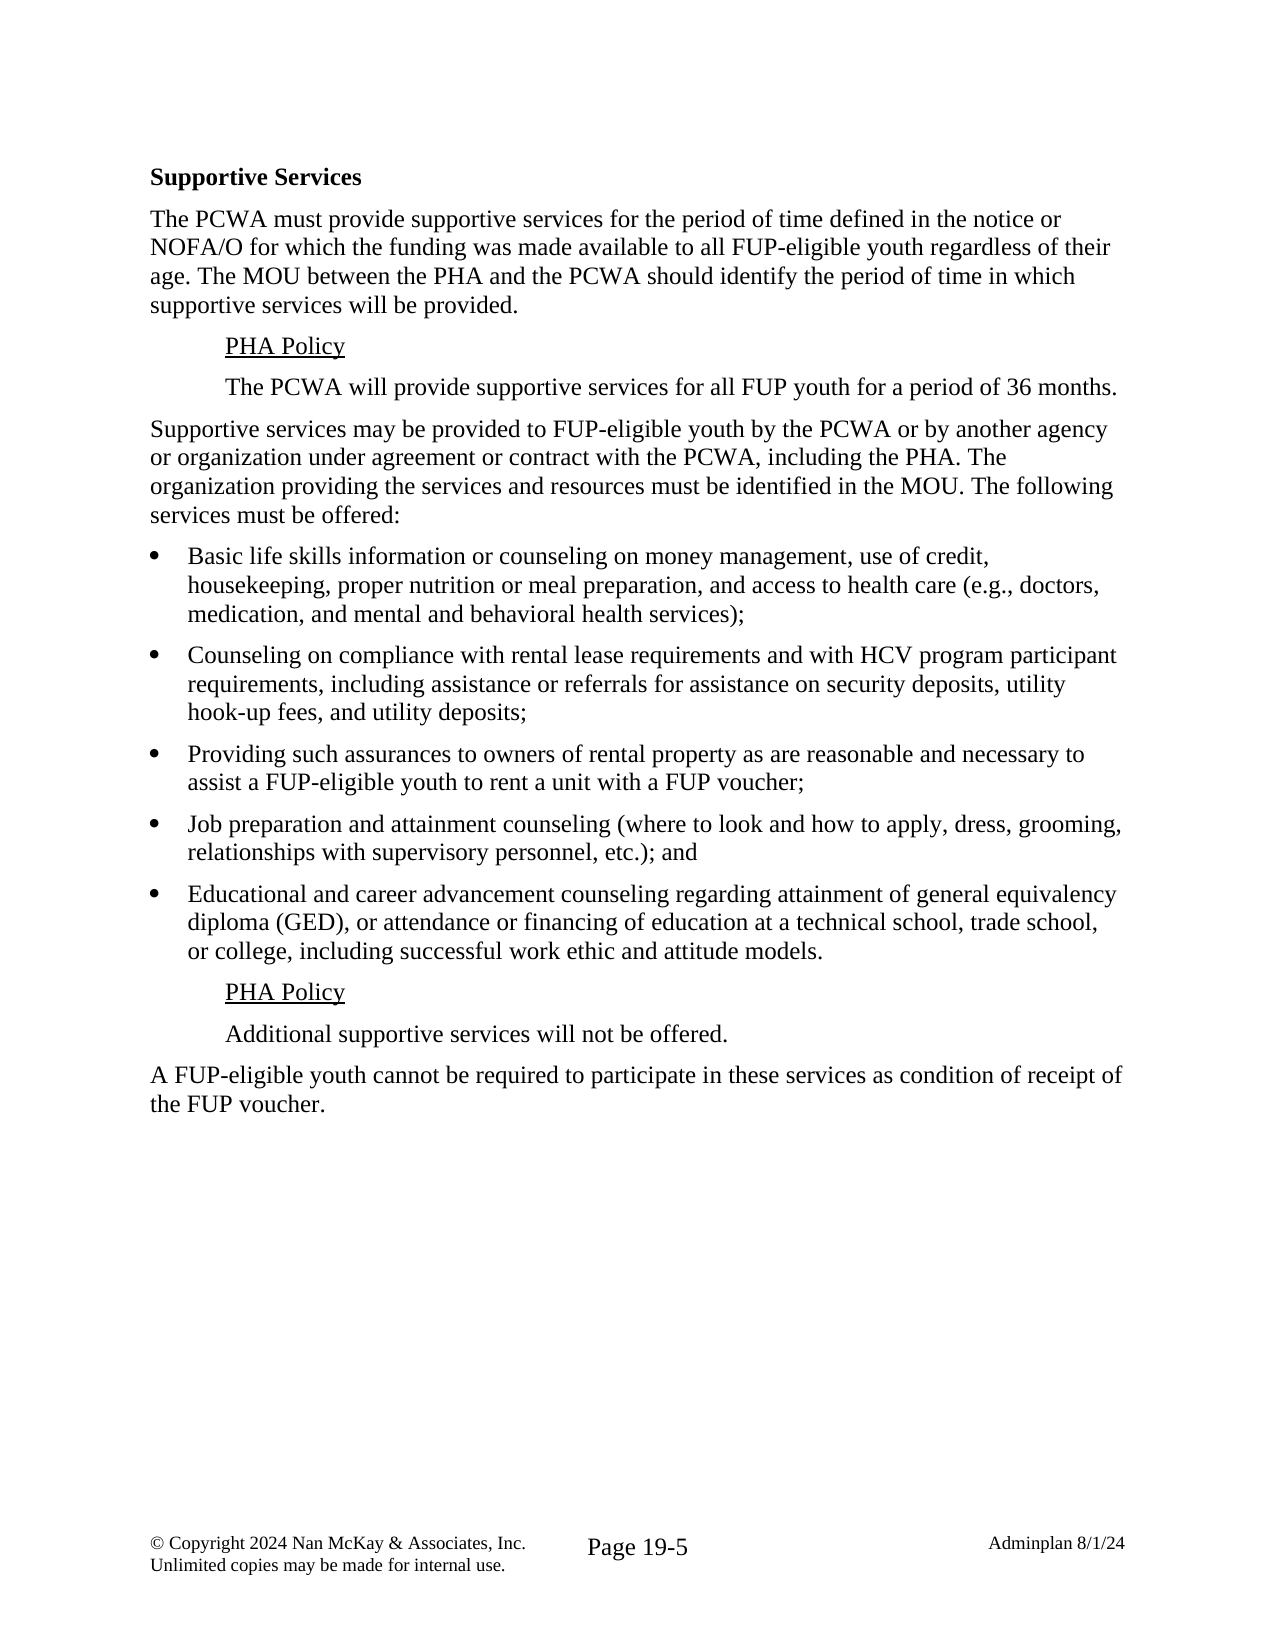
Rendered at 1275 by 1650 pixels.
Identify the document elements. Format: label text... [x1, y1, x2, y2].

list Basic life skills information or counseling on money management, use of credit, housekeeping, proper nutrition or meal preparation, and access to health care (e.g., doctors, medication, and mental and behavioral health services); [150, 541, 1125, 627]
text The PCWA will provide supportive services for all FUP youth for a period of 36 months. [225, 372, 1125, 401]
list Providing such assurances to owners of rental property as are reasonable and necessary to assist a FUP-eligible youth to rent a unit with a FUP voucher; [150, 739, 1125, 796]
text PHA Policy [225, 331, 1125, 360]
list Educational and career advancement counseling regarding attainment of general equivalency diploma (GED), or attendance or financing of education at a technical school, trade school, or college, including successful work ethic and attitude models. [150, 879, 1125, 965]
text Additional supportive services will not be offered. [225, 1019, 1125, 1047]
text The PCWA must provide supportive services for the period of time defined in the notice or NOFA/O for which the funding was made available to all FUP-eligible youth regardless of their age. The MOU between the PHA and the PCWA should identify the period of time in which supportive services will be provided. [150, 204, 1125, 319]
list Counseling on compliance with rental lease requirements and with HCV program participant requirements, including assistance or referrals for assistance on security deposits, utility hook-up fees, and utility deposits; [150, 640, 1125, 726]
text Supportive Services [150, 162, 1125, 191]
list Job preparation and attainment counseling (where to look and how to apply, dress, grooming, relationships with supervisory personnel, etc.); and [150, 809, 1125, 866]
text A FUP-eligible youth cannot be required to participate in these services as condition of receipt of the FUP voucher. [150, 1060, 1125, 1117]
text PHA Policy [225, 977, 1125, 1006]
text Supportive services may be provided to FUP-eligible youth by the PCWA or by another agency or organization under agreement or contract with the PCWA, including the PHA. The organization providing the services and resources must be identified in the MOU. The following services must be offered: [150, 414, 1125, 529]
